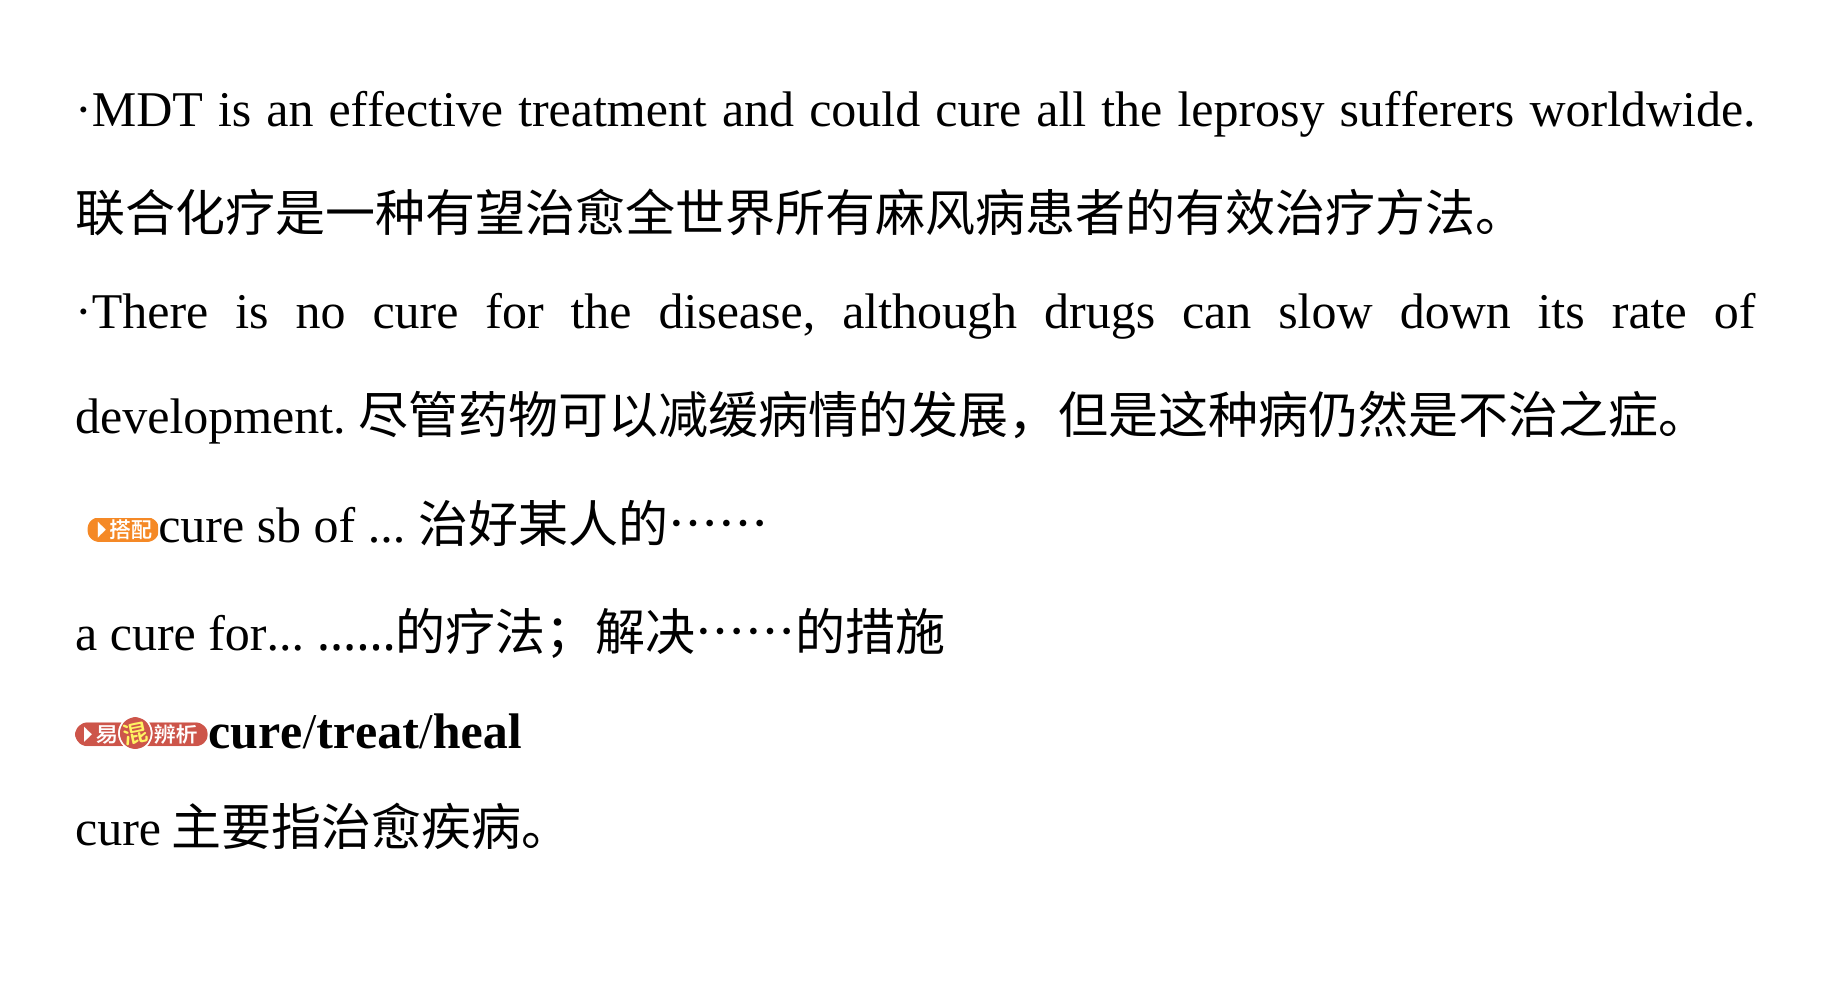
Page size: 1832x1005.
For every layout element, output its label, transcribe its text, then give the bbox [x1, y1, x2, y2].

text cure主要指治愈疾病。 [75, 788, 1756, 860]
text a cure for... ……的疗法；解决……的措施 [75, 592, 1756, 665]
picture [87, 518, 159, 542]
text ·There is no cure for the disease, although drugs can slow down its rate of development. 尽管药物可以减缓病情的发展，但是这种病仍然是不治之症。 [75, 282, 1756, 448]
text ·MDT is an effective treatment and could cure all the leprosy sufferers worldwide. 联合化疗是一种有望治愈全世界所有麻风病患者的有效治疗方法。 [75, 79, 1756, 246]
text cure/treat/heal [75, 702, 1756, 759]
picture [75, 717, 208, 749]
text cure sb of ... 治好某人的…… [75, 484, 1756, 556]
